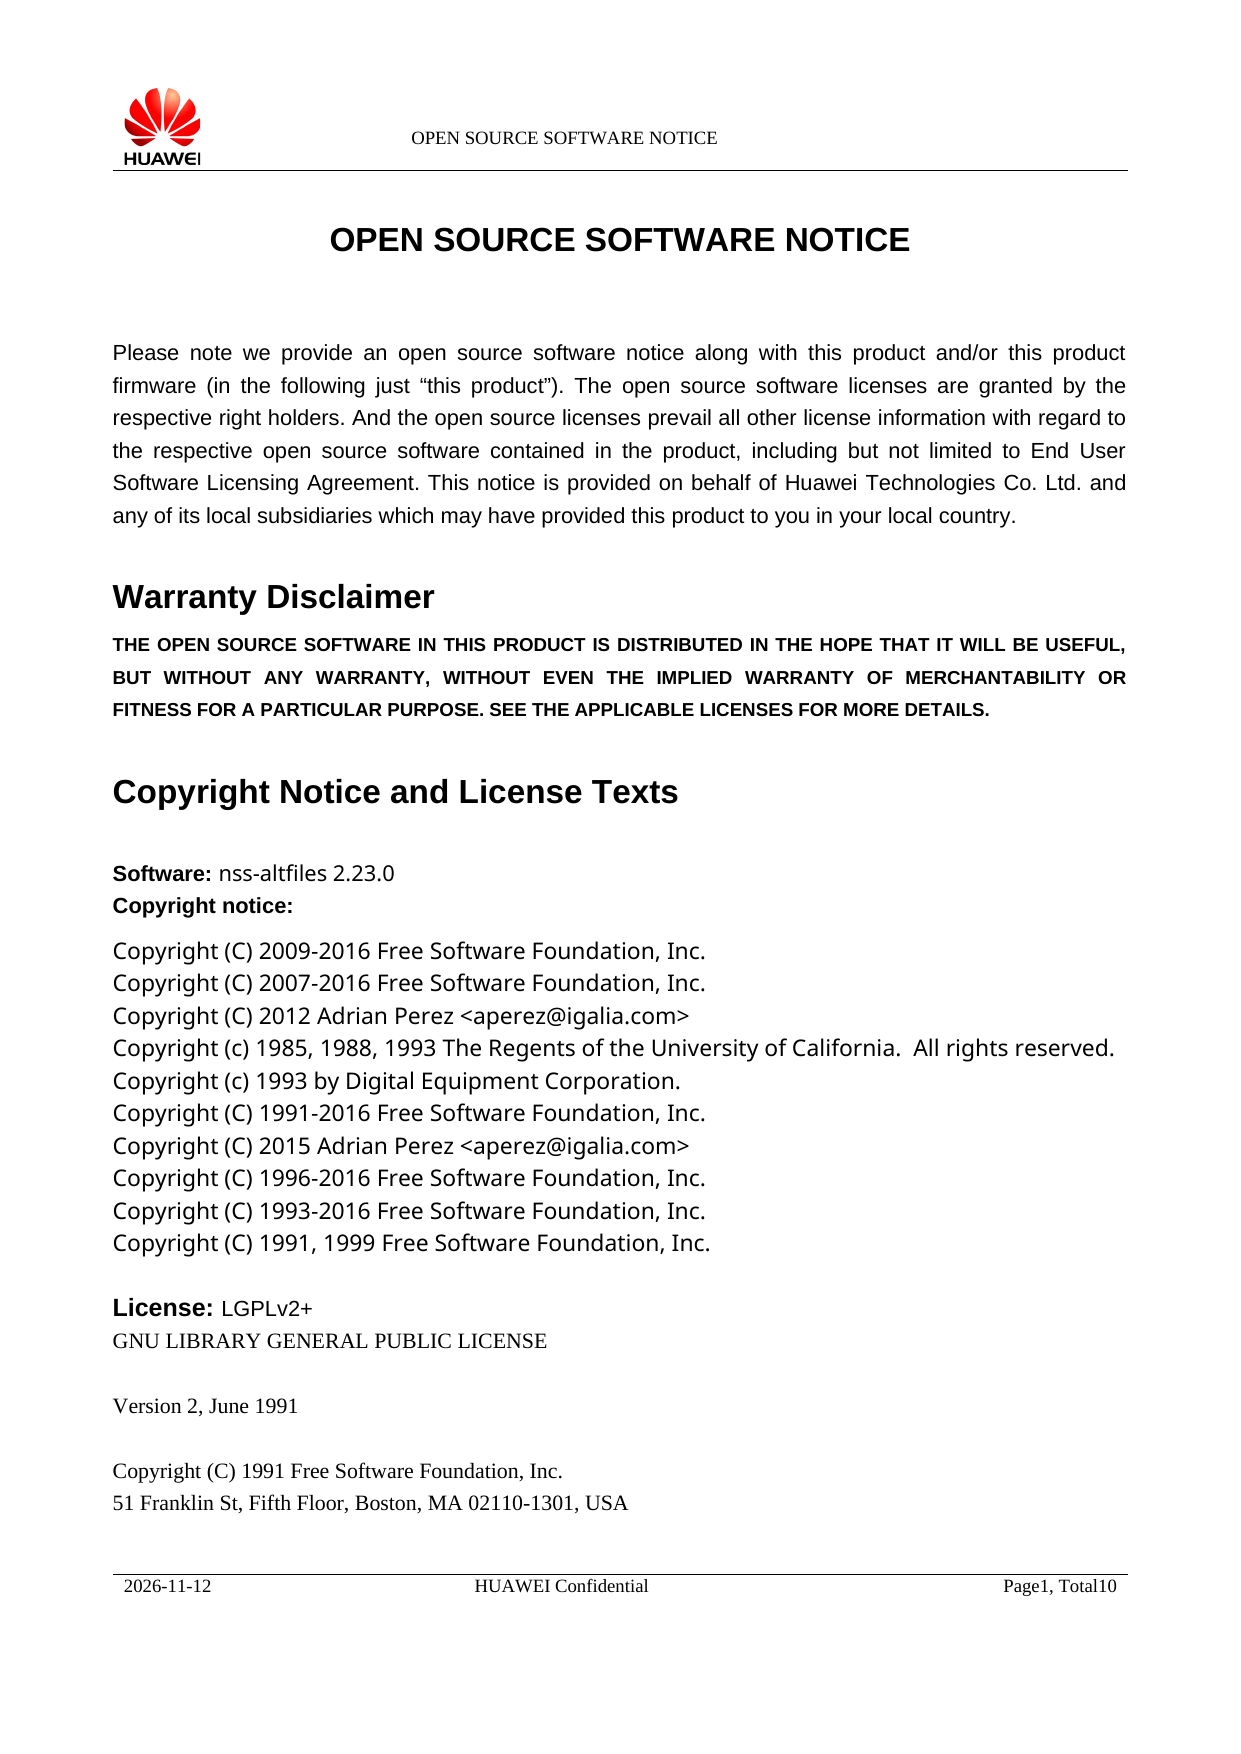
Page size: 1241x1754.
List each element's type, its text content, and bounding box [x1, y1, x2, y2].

text Copyright Notice and License Texts [112, 759, 1128, 824]
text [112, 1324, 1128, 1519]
text Copyright notice: [112, 889, 1128, 921]
text Warranty Disclaimer [112, 564, 1128, 629]
picture [124, 88, 201, 165]
text Please note we provide an open source software notice along with this product and/or this product firmware (in the following just “this product”). The open source software licenses are granted by the respective right holders. And the open source licenses prevail all other license information with regard to the respective open source software contained in the product, including but not limited to End User Software Licensing Agreement. This notice is provided on behalf of Huawei Technologies Co. Ltd. and any of its local subsidiaries which may have provided this product to you in your local country. [112, 336, 1128, 531]
text Copyright (C) 2009-2016 Free Software Foundation, Inc. Copyright (C) 2007-2016 Free Software Foundation, Inc. Copyright (C) 2012 Adrian Perez <aperez@igalia.com> Copyright (c) 1985, 1988, 1993 The Regents of the University of California. All rights reserved. Copyright (c) 1993 by Digital Equipment Corporation. Copyright (C) 1991-2016 Free Software Foundation, Inc. Copyright (C) 2015 Adrian Perez <aperez@igalia.com> Copyright (C) 1996-2016 Free Software Foundation, Inc. Copyright (C) 1993-2016 Free Software Foundation, Inc. Copyright (C) 1991, 1999 Free Software Foundation, Inc. [112, 934, 1128, 1291]
title Software: nss-altfiles 2.23.0 [112, 856, 1128, 889]
text The open source software in this product is distributed in the hope that it will be useful, but WITHOUT ANY WARRANTY, without even the implied warranty of MERCHANTABILITY or FITNESS FOR A PARTICULAR PURPOSE. See the applicable licenses for more details. [112, 629, 1128, 726]
text OPEN SOURCE SOFTWARE NOTICE [112, 206, 1128, 271]
text License: LGPLv2+ [112, 1291, 1128, 1324]
